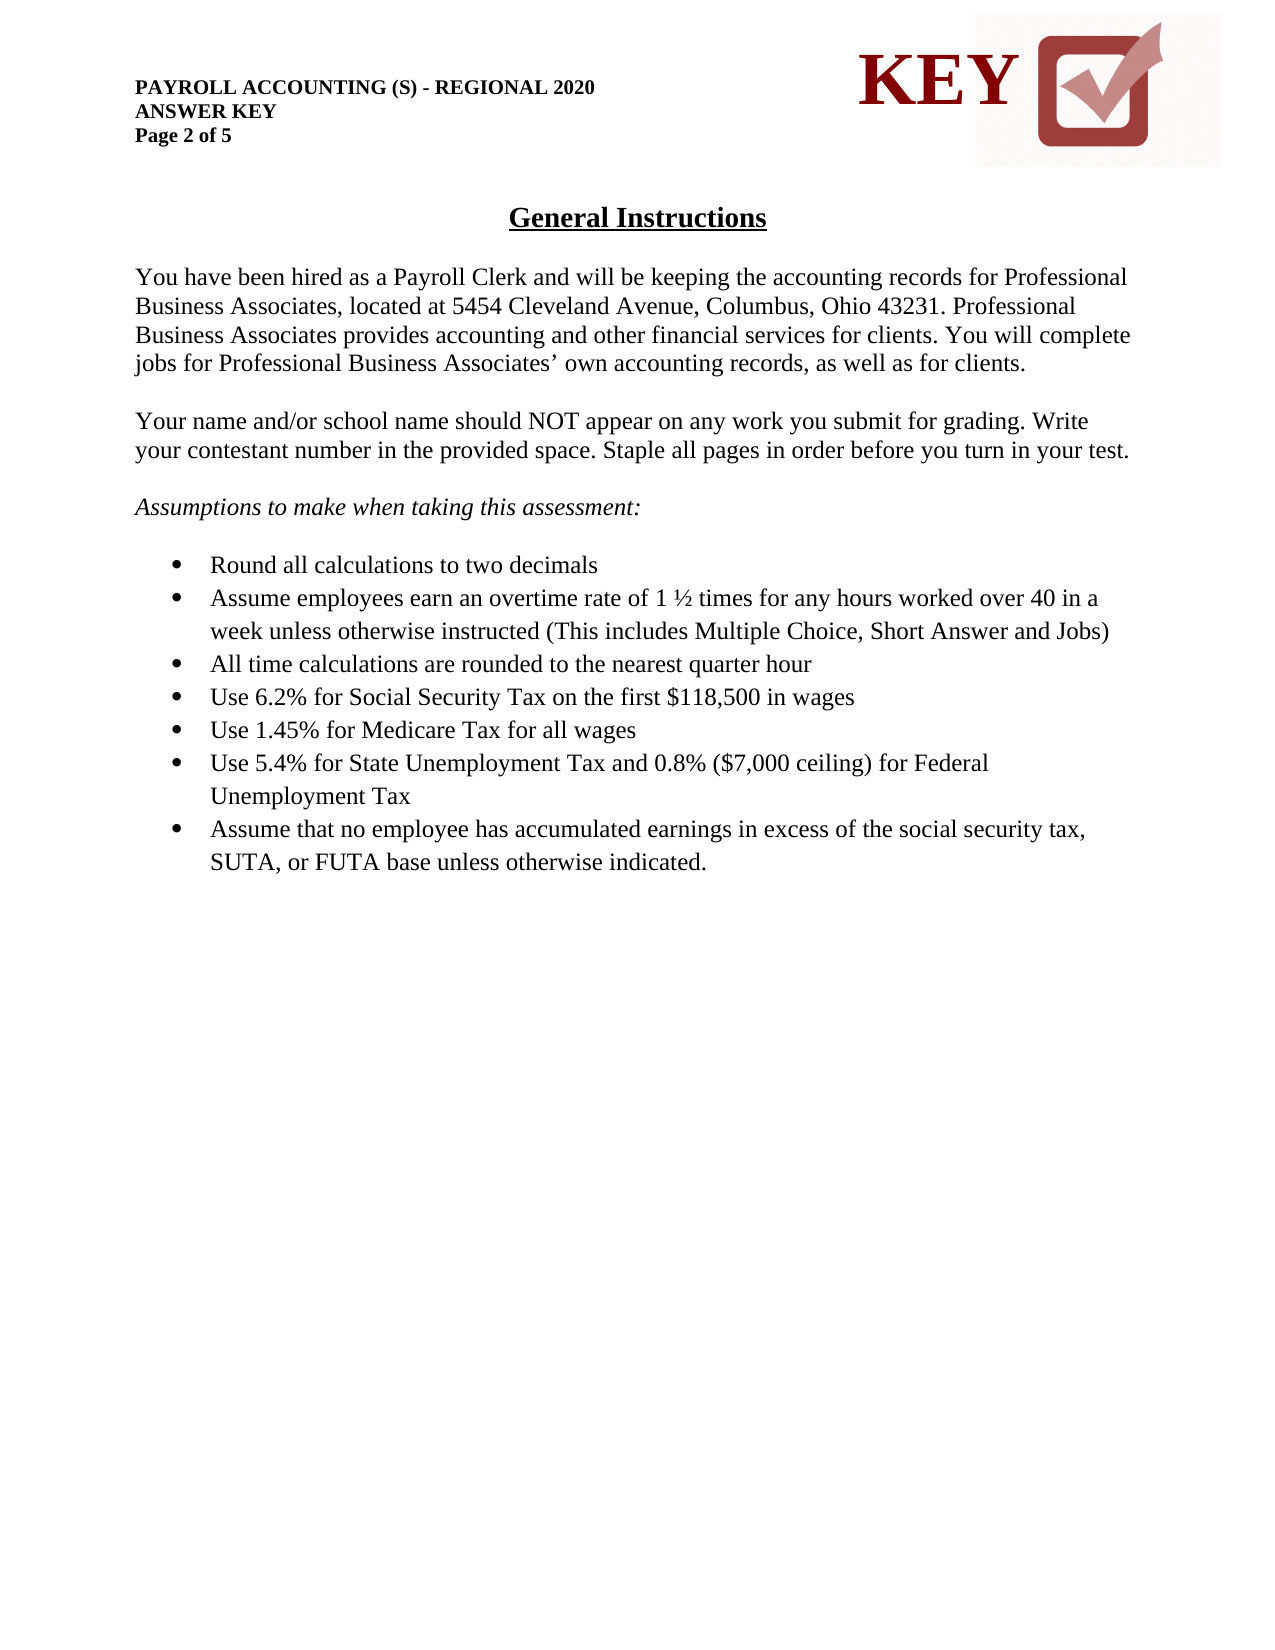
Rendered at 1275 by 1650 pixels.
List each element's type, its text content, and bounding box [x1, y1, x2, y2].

text You have been hired as a Payroll Clerk and will be keeping the accounting records for Professional Business Associates, located at 5454 Cleveland Avenue, Columbus, Ohio 43231. Professional Business Associates provides accounting and other financial services for clients. You will complete jobs for Professional Business Associates’ own accounting records, as well as for clients. [135, 262, 1140, 377]
list Use 6.2% for Social Security Tax on the first $118,500 in wages [172, 682, 1140, 711]
text Your name and/or school name should NOT appear on any work you submit for grading. Write your contestant number in the provided space. Staple all pages in order before you turn in your test. [135, 406, 1140, 463]
list Round all calculations to two decimals [172, 550, 1140, 578]
subtitle General Instructions [135, 200, 1140, 233]
list Use 1.45% for Medicare Tax for all wages [172, 715, 1140, 744]
list Assume employees earn an overtime rate of 1 ½ times for any hours worked over 40 in a week unless otherwise instructed (This includes Multiple Choice, Short Answer and Jobs) [172, 583, 1140, 644]
list All time calculations are rounded to the nearest quarter hour [172, 649, 1140, 678]
list Assume that no employee has accumulated earnings in excess of the social security tax, SUTA, or FUTA base unless otherwise indicated. [172, 814, 1140, 876]
text Assumptions to make when taking this assessment: [135, 492, 1140, 521]
list Use 5.4% for State Unemployment Tax and 0.8% ($7,000 ceiling) for Federal Unemployment Tax [172, 748, 1140, 810]
